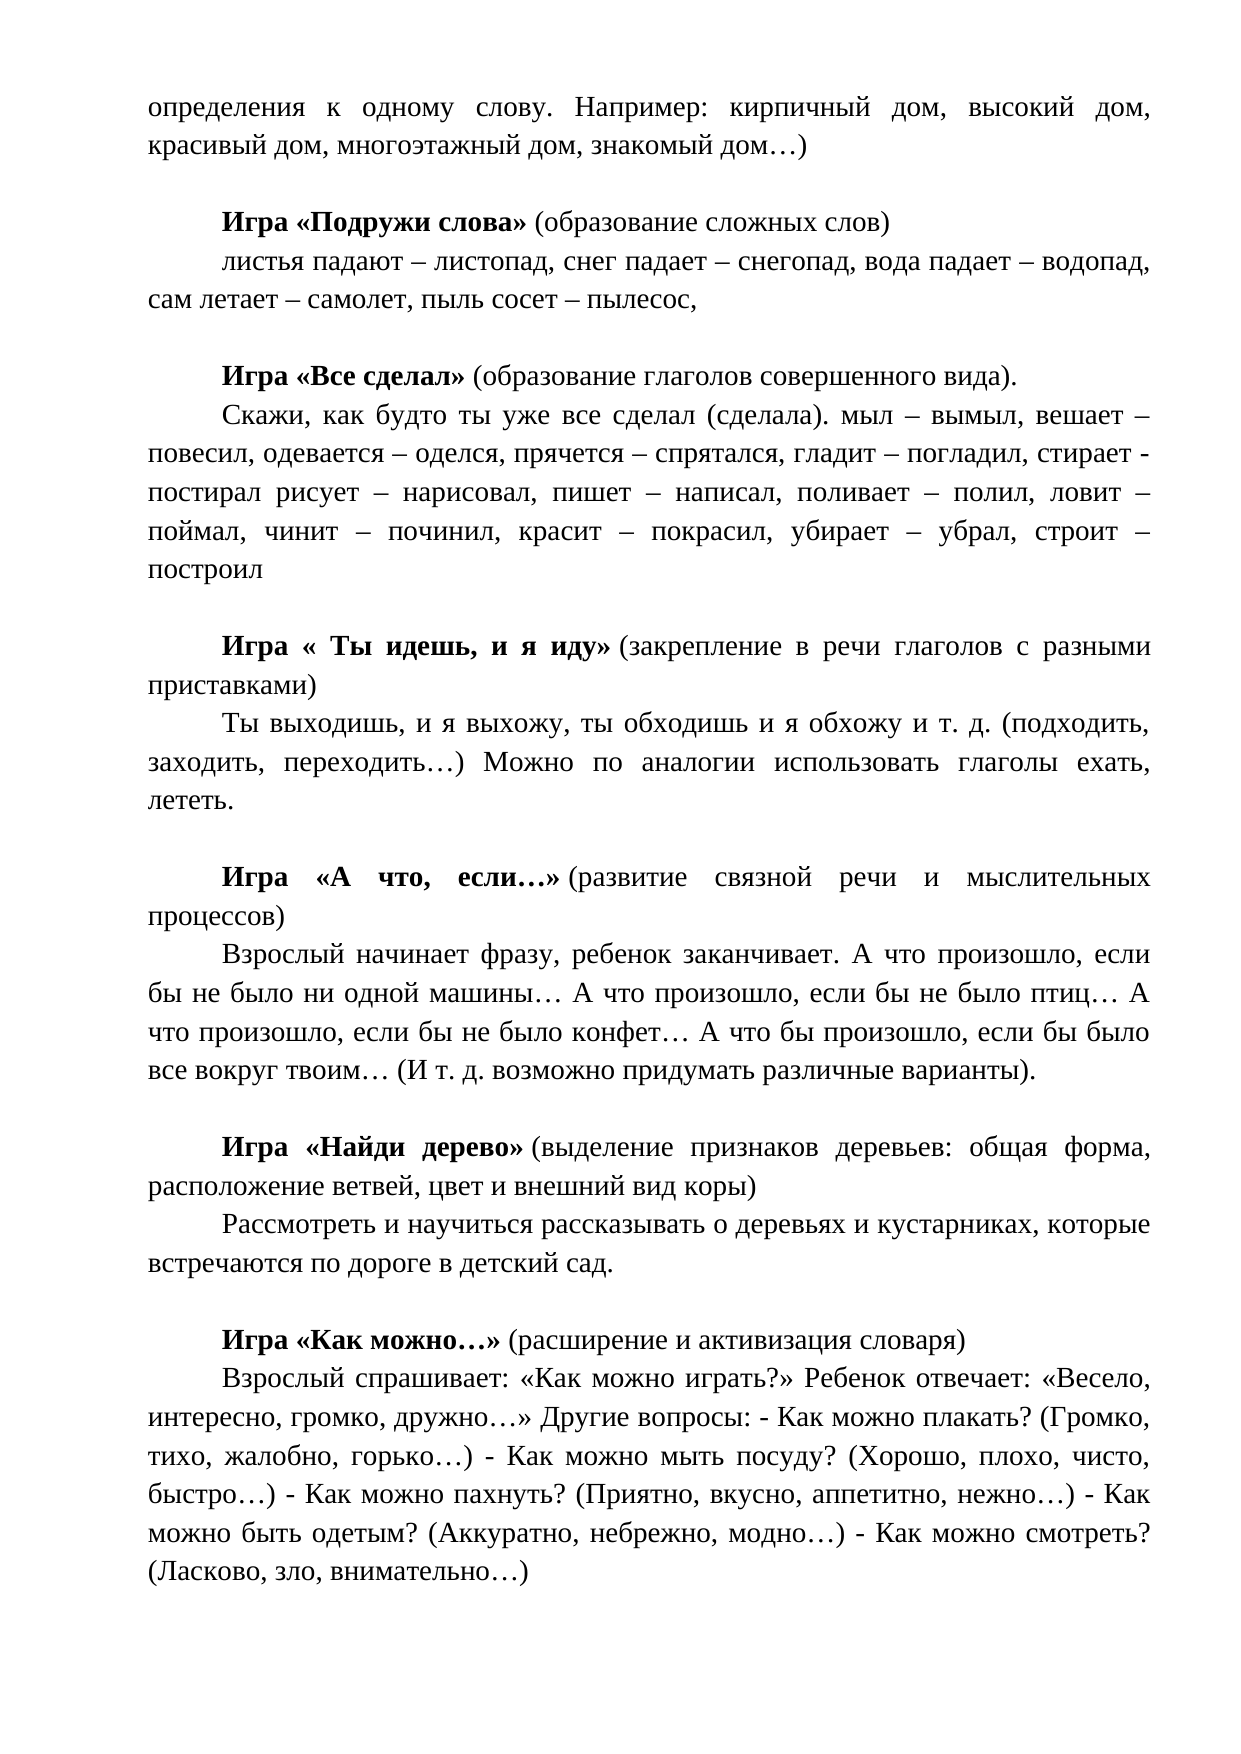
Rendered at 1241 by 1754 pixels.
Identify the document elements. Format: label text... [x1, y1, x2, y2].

text Игра «Все сделал» (образование глаголов совершенного вида). [148, 358, 1152, 392]
text Игра « Ты идешь, и я иду» (закрепление в речи глаголов с разными приставками) [148, 628, 1152, 700]
text Игра «Найди дерево» (выделение признаков деревьев: общая форма, расположение ветвей, цвет и внешний вид коры) [148, 1129, 1152, 1201]
text Скажи, как будто ты уже все сделал (сделала). мыл – вымыл, вешает – повесил, одевается – оделся, прячется – спрятался, гладит – погладил, стирает - постирал рисует – нарисовал, пишет – написал, поливает – полил, ловит – поймал, чинит – починил, красит – покрасил, убирает – убрал, строит – построил [148, 397, 1152, 585]
text Взрослый начинает фразу, ребенок заканчивает. А что произошло, если бы не было ни одной машины… А что произошло, если бы не было птиц… А что произошло, если бы не было конфет… А что бы произошло, если бы было все вокруг твоим… (И т. д. возможно придумать различные варианты). [148, 937, 1152, 1086]
text Рассмотреть и научиться рассказывать о деревьях и кустарниках, которые встречаются по дороге в детский сад. [148, 1206, 1152, 1278]
text Игра «Подружи слова» (образование сложных слов) [148, 204, 1152, 238]
text Игра «Как можно…» (расширение и активизация словаря) [148, 1322, 1152, 1356]
text Игра «А что, если…» (развитие связной речи и мыслительных процессов) [148, 859, 1152, 932]
text Ты выходишь, и я выхожу, ты обходишь и я обхожу и т. д. (подходить, заходить, переходить…) Можно по аналогии использовать глаголы ехать, лететь. [148, 705, 1152, 816]
text листья падают – листопад, снег падает – снегопад, вода падает – водопад, сам летает – самолет, пыль сосет – пылесос, [148, 243, 1152, 315]
text Взрослый спрашивает: «Как можно играть?» Ребенок отвечает: «Весело, интересно, громко, дружно…» Другие вопросы: - Как можно плакать? (Громко, тихо, жалобно, горько…) - Как можно мыть посуду? (Хорошо, плохо, чисто, быстро…) - Как можно пахнуть? (Приятно, вкусно, аппетитно, нежно…) - Как можно быть одетым? (Аккуратно, небрежно, модно…) - Как можно смотреть? (Ласково, зло, внимательно…) [148, 1361, 1152, 1587]
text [148, 89, 1152, 161]
